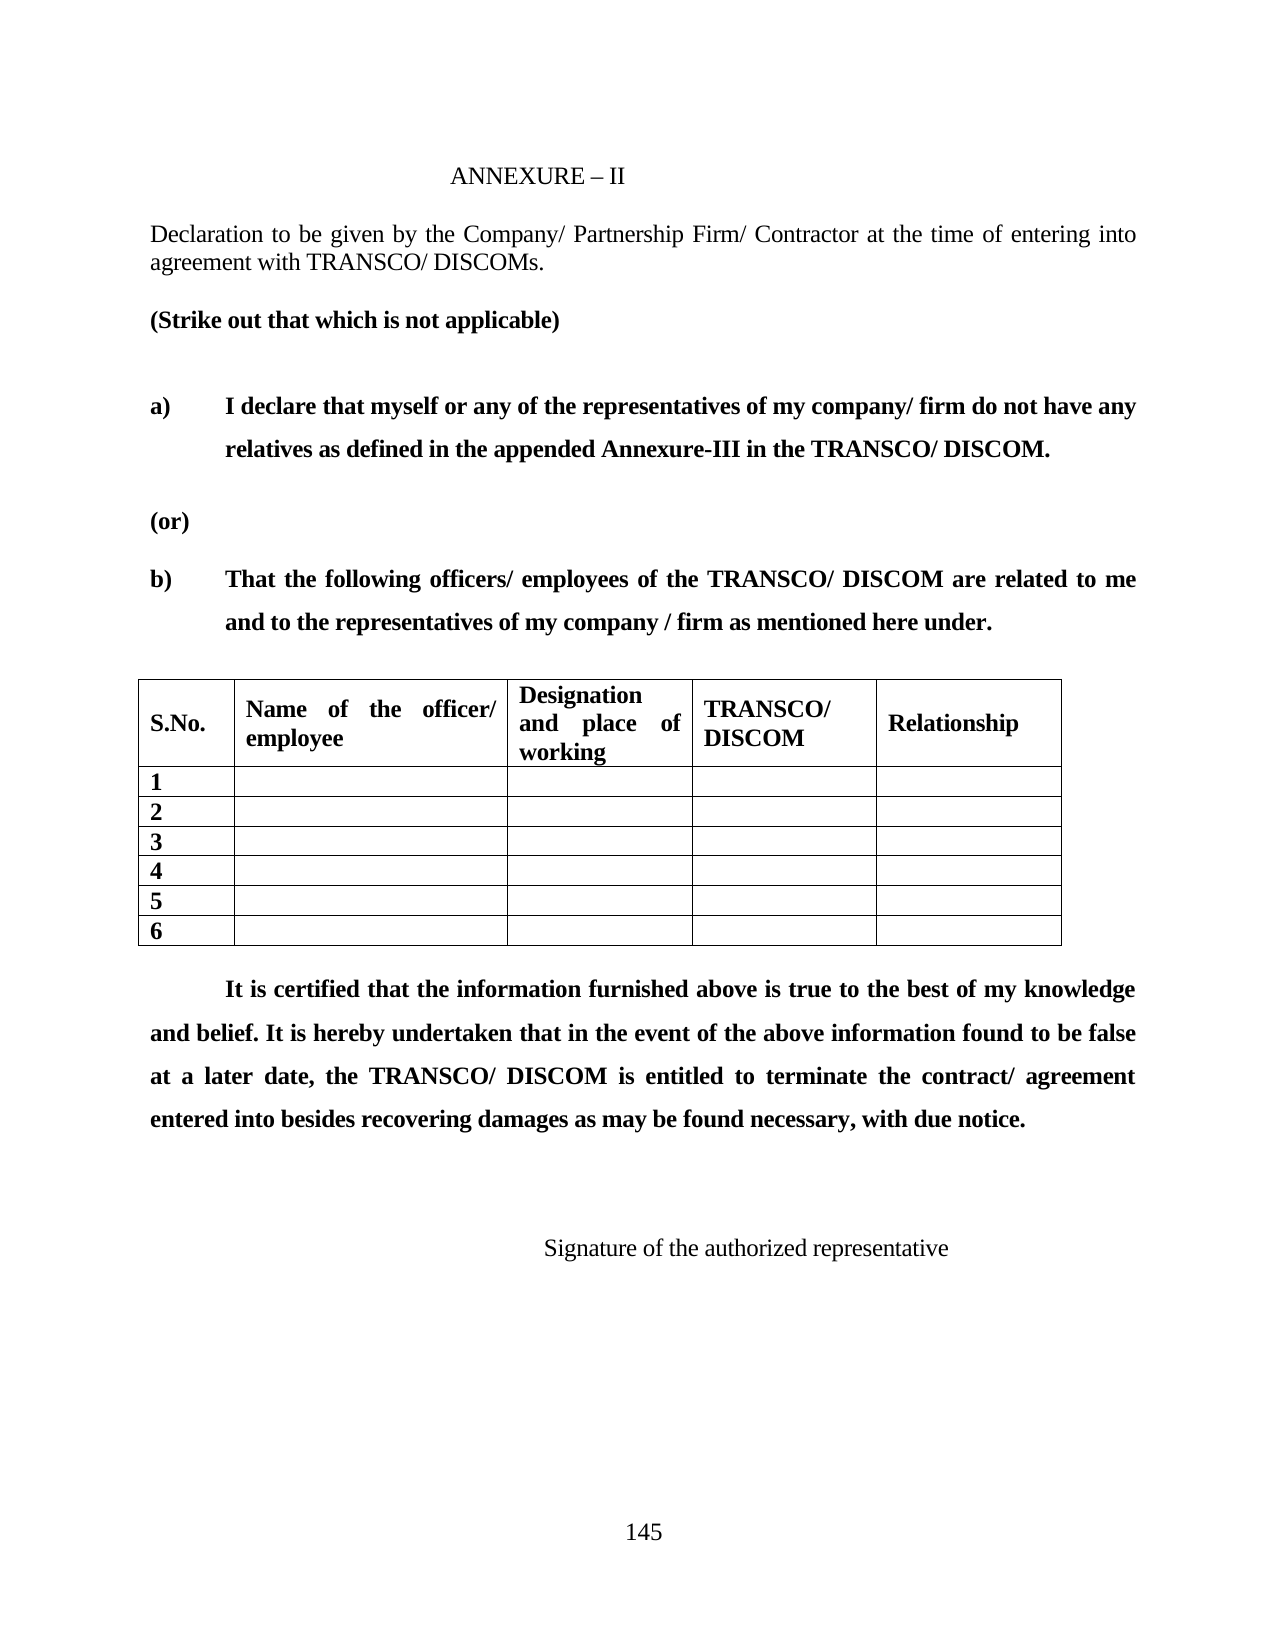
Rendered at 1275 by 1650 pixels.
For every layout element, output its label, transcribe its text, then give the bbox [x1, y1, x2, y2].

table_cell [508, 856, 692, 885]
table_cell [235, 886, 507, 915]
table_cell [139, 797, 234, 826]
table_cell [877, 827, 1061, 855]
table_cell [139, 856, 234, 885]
text It is certified that the information furnished above is true to the best of my knowledge and belief. It is hereby undertaken that in the event of the above information found to be false at a later date, the TRANSCO/ DISCOM is entitled to terminate the contract/ agreement entered into besides recovering damages as may be found necessary, with due notice. [150, 974, 1137, 1133]
text Declaration to be given by the Company/ Partnership Firm/ Contractor at the time of entering into agreement with TRANSCO/ DISCOMs. [150, 219, 1137, 276]
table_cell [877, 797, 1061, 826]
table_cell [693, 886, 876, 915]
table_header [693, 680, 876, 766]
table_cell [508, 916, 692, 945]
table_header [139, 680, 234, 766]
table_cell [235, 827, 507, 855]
text ANNEXURE – II [375, 161, 1137, 190]
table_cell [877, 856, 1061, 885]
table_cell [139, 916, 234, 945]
text b) That the following officers/ employees of the TRANSCO/ DISCOM are related to me and to the representatives of my company / firm as mentioned here under. [150, 564, 1137, 636]
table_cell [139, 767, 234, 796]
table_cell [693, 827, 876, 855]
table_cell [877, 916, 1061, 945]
text a) I declare that myself or any of the representatives of my company/ firm do not have any relatives as defined in the appended Annexure-III in the TRANSCO/ DISCOM. [150, 391, 1137, 463]
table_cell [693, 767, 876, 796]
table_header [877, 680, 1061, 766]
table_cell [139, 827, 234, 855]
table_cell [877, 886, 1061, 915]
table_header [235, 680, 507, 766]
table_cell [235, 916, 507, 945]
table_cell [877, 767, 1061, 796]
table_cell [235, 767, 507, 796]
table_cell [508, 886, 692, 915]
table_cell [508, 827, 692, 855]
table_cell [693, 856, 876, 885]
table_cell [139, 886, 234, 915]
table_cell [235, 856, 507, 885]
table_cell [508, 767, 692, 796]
text (Strike out that which is not applicable) [150, 305, 1137, 334]
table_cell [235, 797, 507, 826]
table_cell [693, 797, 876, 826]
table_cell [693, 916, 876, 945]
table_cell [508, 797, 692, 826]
text (or) [150, 506, 1137, 535]
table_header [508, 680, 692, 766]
text Signature of the authorized representative [544, 1233, 1137, 1262]
